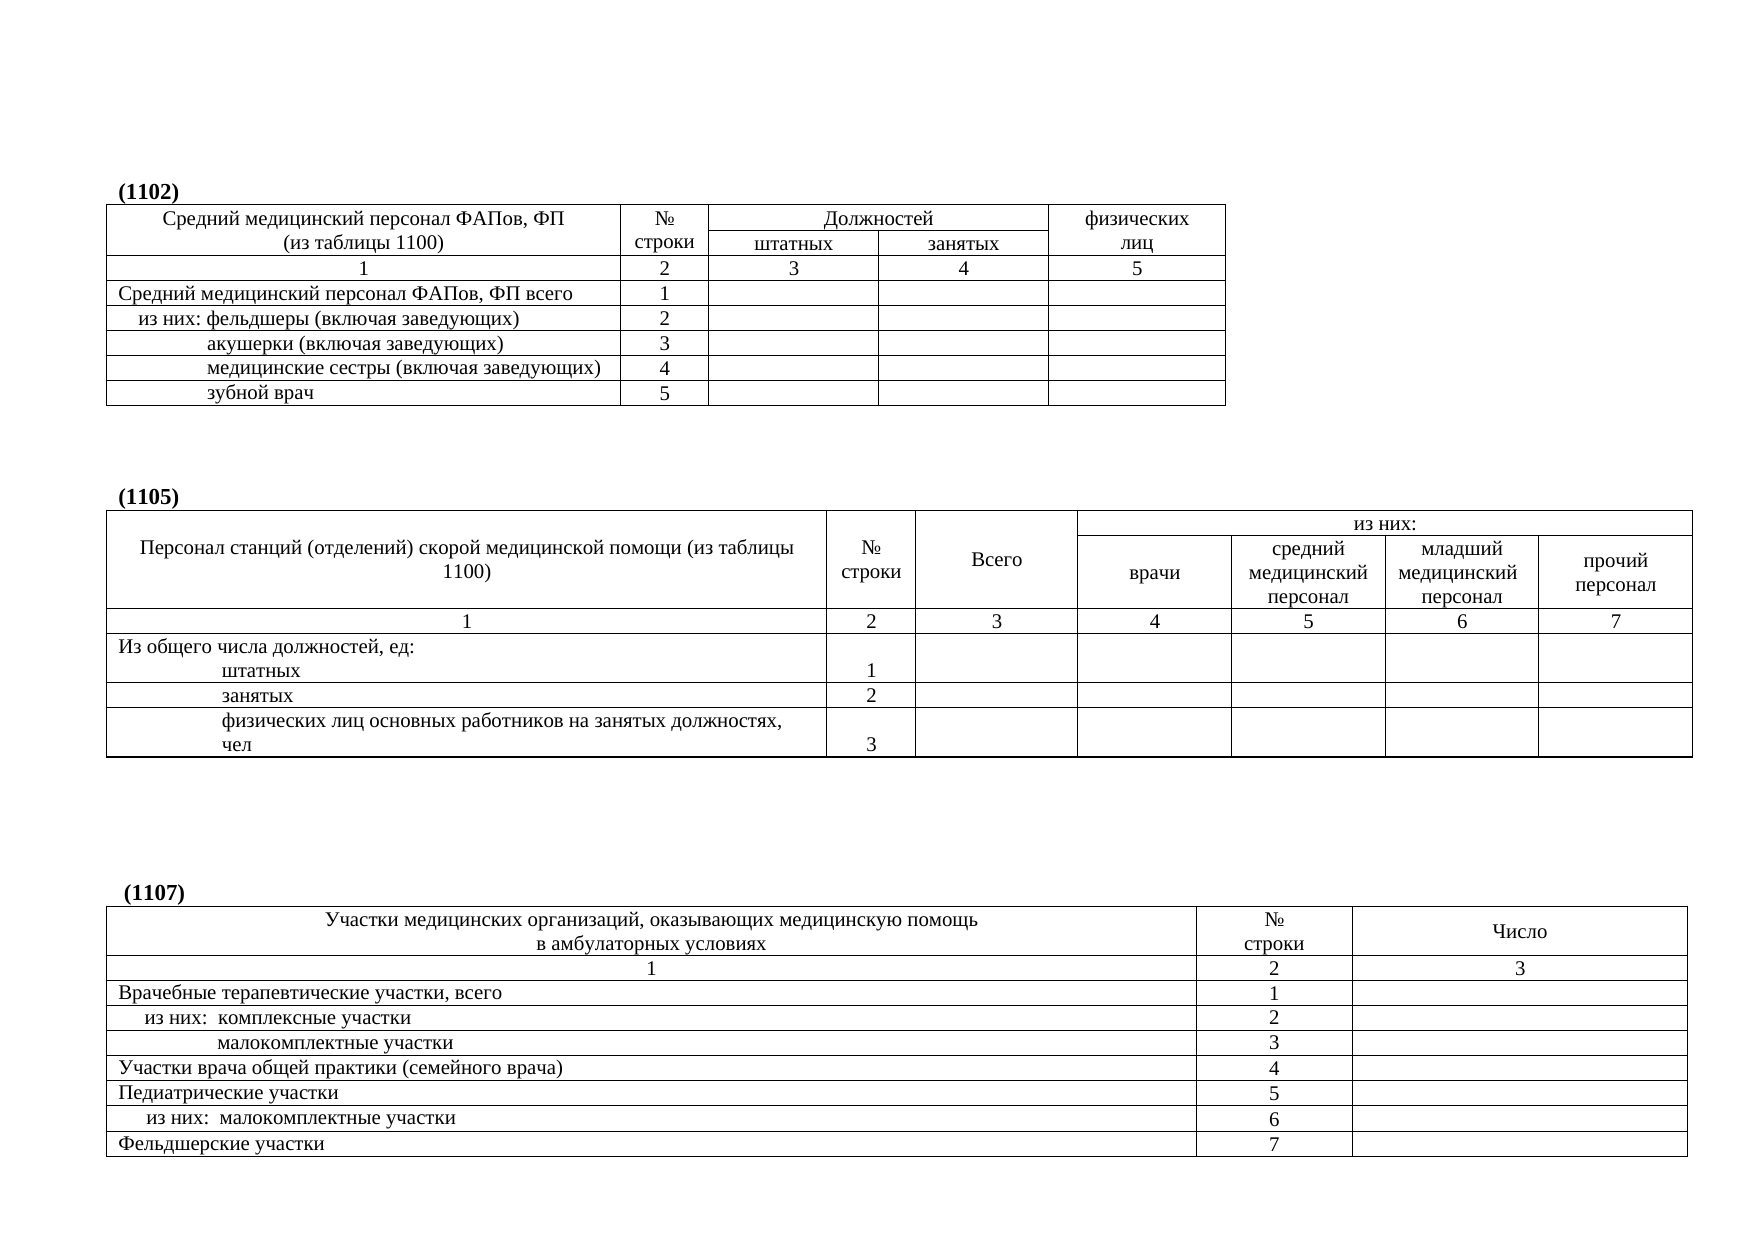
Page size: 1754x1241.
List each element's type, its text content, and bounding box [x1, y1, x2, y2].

table_cell 4 [621, 356, 708, 380]
table_cell 3 [709, 256, 878, 280]
table_cell [879, 306, 1048, 330]
table_cell 2 [827, 609, 915, 633]
table_cell [1232, 708, 1385, 756]
table_cell 1 [1197, 981, 1352, 1005]
table_cell [1078, 634, 1231, 682]
table_cell 2 [621, 256, 708, 280]
table_cell [1353, 1081, 1687, 1105]
table_cell 5 [621, 381, 708, 405]
table_cell 6 [1197, 1106, 1352, 1131]
table_cell [709, 281, 878, 305]
table_header Число [1353, 907, 1687, 955]
table_cell 4 [1078, 609, 1231, 633]
table_cell младший медицинский персонал [1386, 536, 1538, 608]
table_cell занятых [879, 231, 1048, 254]
table_header № строки [621, 205, 708, 254]
table_header из них: [1078, 511, 1692, 534]
table_cell [1049, 331, 1225, 355]
table_cell [1078, 708, 1231, 756]
table_cell врачи [1078, 536, 1231, 608]
table_cell зубной врач [107, 381, 620, 405]
table_cell Педиатрические участки [107, 1081, 1196, 1105]
table_cell [916, 683, 1077, 707]
table_cell [709, 356, 878, 380]
table_cell 1 [827, 634, 915, 682]
table_cell [1078, 683, 1231, 707]
table_cell [1049, 306, 1225, 330]
table_cell [1386, 683, 1538, 707]
table_cell [709, 331, 878, 355]
table_cell [1353, 1056, 1687, 1080]
table_cell Участки врача общей практики (семейного врача) [107, 1056, 1196, 1080]
table_cell медицинские сестры (включая заведующих) [107, 356, 620, 380]
table_cell 2 [1197, 956, 1352, 980]
table_cell [1049, 281, 1225, 305]
table_cell Фельдшерские участки [107, 1132, 1196, 1156]
table_cell 2 [1197, 1006, 1352, 1030]
table_cell 1 [621, 281, 708, 305]
table_cell 1 [107, 256, 620, 280]
table_cell 5 [1232, 609, 1385, 633]
table_cell 1 [107, 956, 1196, 980]
table_cell [1353, 1006, 1687, 1030]
table_cell [1539, 634, 1692, 682]
table_cell 2 [621, 306, 708, 330]
table_cell [1353, 1106, 1687, 1131]
table_cell 3 [1353, 956, 1687, 980]
table_cell средний медицинский персонал [1232, 536, 1385, 608]
table_cell 2 [827, 683, 915, 707]
table_cell 4 [1197, 1056, 1352, 1080]
table_cell прочий персонал [1539, 536, 1692, 608]
table_cell 7 [1539, 609, 1692, 633]
table_header Всего [916, 511, 1077, 608]
table_header Средний медицинский персонал ФАПов, ФП (из таблицы 1100) [107, 205, 620, 254]
table_cell [879, 356, 1048, 380]
table_cell из них: малокомплектные участки [107, 1106, 1196, 1131]
table_cell [916, 634, 1077, 682]
table_cell 3 [827, 708, 915, 756]
table_cell [1353, 1031, 1687, 1055]
table_cell 3 [916, 609, 1077, 633]
table_cell [879, 331, 1048, 355]
table_cell 4 [879, 256, 1048, 280]
table_cell 3 [1197, 1031, 1352, 1055]
table_cell [709, 381, 878, 405]
text (1105) [118, 483, 1636, 509]
text (1102) [118, 178, 1636, 204]
table_cell [1353, 1132, 1687, 1156]
table_cell [709, 306, 878, 330]
table_cell физических лиц основных работников на занятых должностях, чел [107, 708, 826, 756]
table_cell [1386, 708, 1538, 756]
table_header Участки медицинских организаций, оказывающих медицинскую помощь в амбулаторных условиях [107, 907, 1196, 955]
table_cell малокомплектные участки [107, 1031, 1196, 1055]
table_cell занятых [107, 683, 826, 707]
table_cell 7 [1197, 1132, 1352, 1156]
table_header физических лиц [1049, 205, 1225, 254]
text (1107) [118, 879, 1636, 906]
table_cell из них: комплексные участки [107, 1006, 1196, 1030]
table_cell [1386, 634, 1538, 682]
table_cell штатных [709, 231, 878, 254]
table_cell 3 [621, 331, 708, 355]
table_cell из них: фельдшеры (включая заведующих) [107, 306, 620, 330]
table_cell [1232, 634, 1385, 682]
table_header Персонал станций (отделений) скорой медицинской помощи (из таблицы 1100) [107, 511, 826, 608]
table_cell 6 [1386, 609, 1538, 633]
table_header Должностей [709, 205, 1048, 229]
table_cell [1049, 381, 1225, 405]
table_header № строки [1197, 907, 1352, 955]
table_cell Врачебные терапевтические участки, всего [107, 981, 1196, 1005]
table_cell [1539, 708, 1692, 756]
table_cell [1232, 683, 1385, 707]
table_header № строки [827, 511, 915, 608]
table_cell [879, 281, 1048, 305]
table_cell Из общего числа должностей, ед: штатных [107, 634, 826, 682]
table_cell [916, 708, 1077, 756]
table_cell [1539, 683, 1692, 707]
table_cell Средний медицинский персонал ФАПов, ФП всего [107, 281, 620, 305]
table_cell [1049, 356, 1225, 380]
table_cell [1353, 981, 1687, 1005]
table_cell [879, 381, 1048, 405]
table_cell 5 [1197, 1081, 1352, 1105]
table_cell 5 [1049, 256, 1225, 280]
table_cell акушерки (включая заведующих) [107, 331, 620, 355]
table_cell 1 [107, 609, 826, 633]
